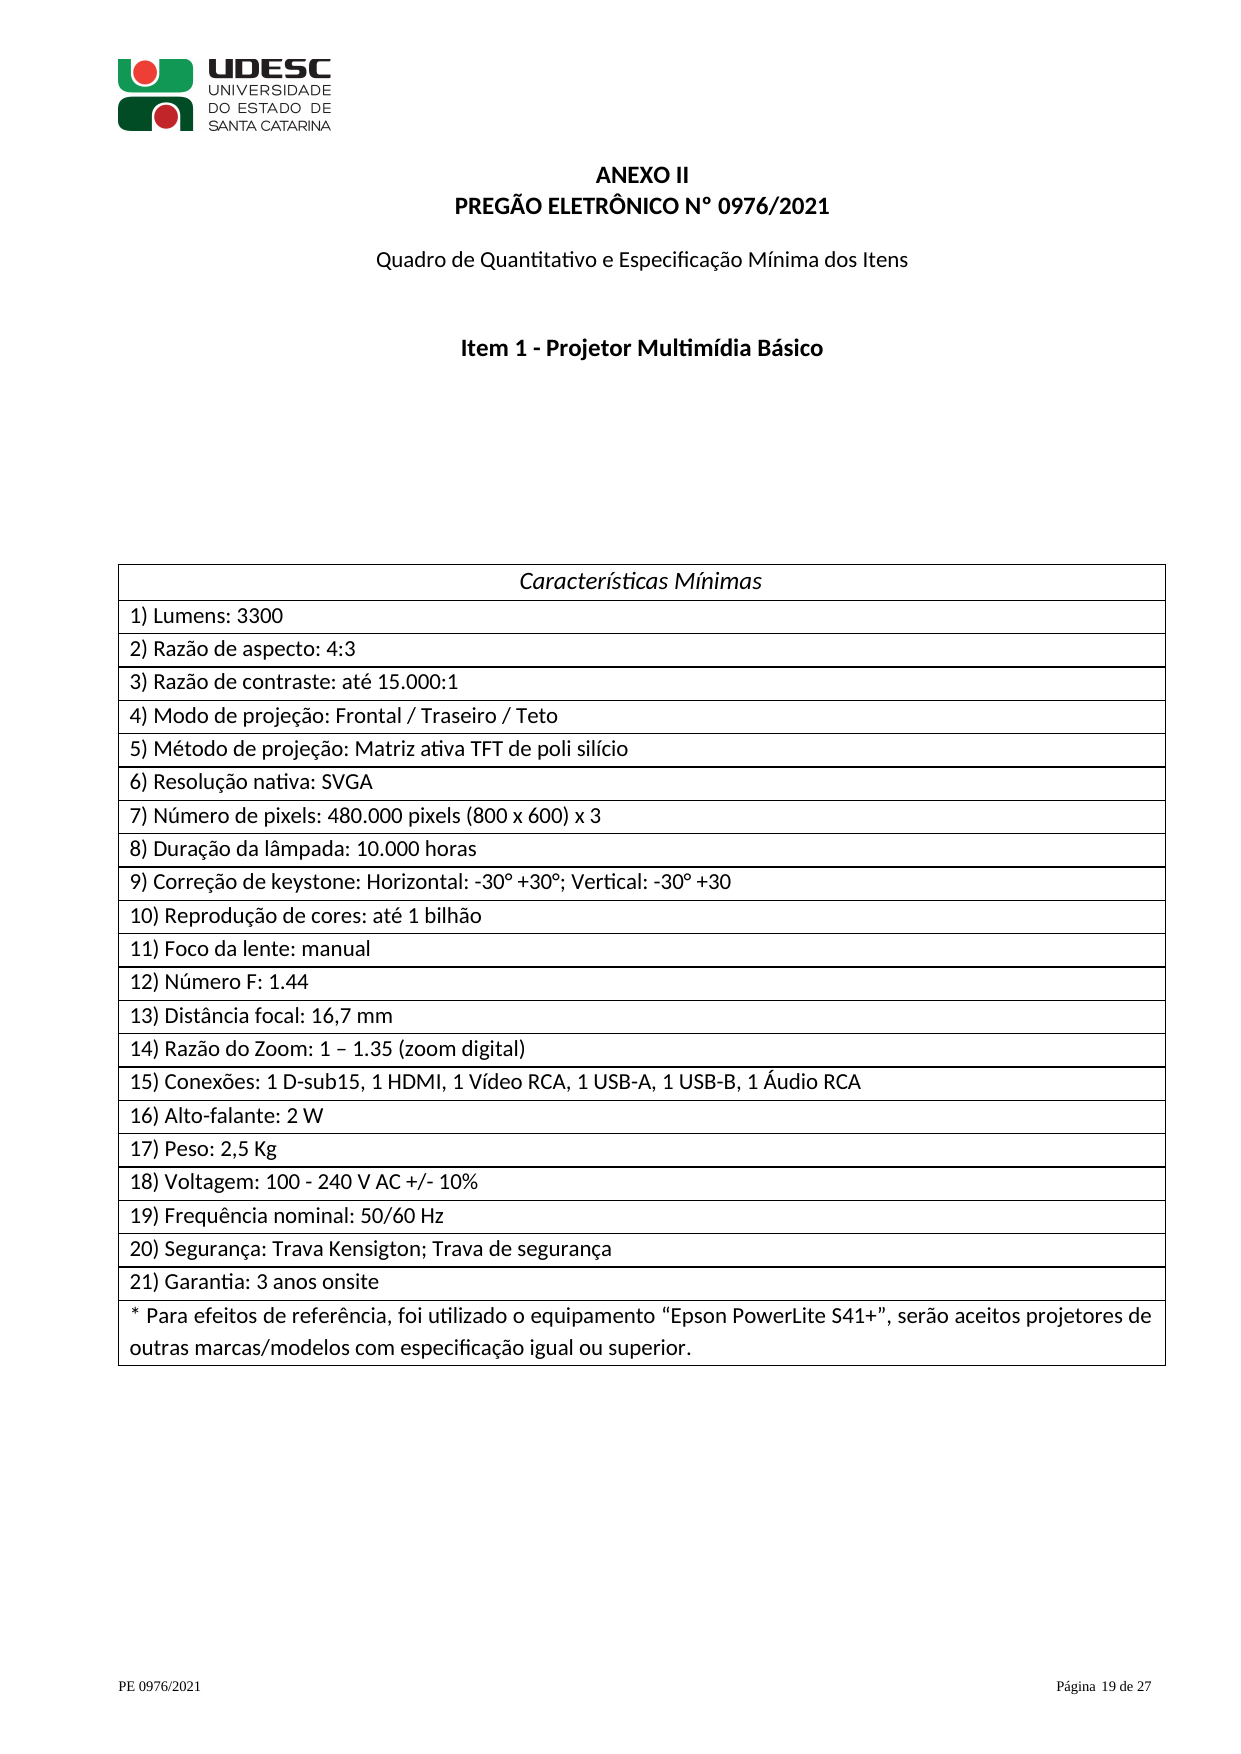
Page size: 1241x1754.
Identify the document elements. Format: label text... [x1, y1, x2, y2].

table_cell * Para efeitos de referência, foi utilizado o equipamento “Epson PowerLite S41+”, serão aceitos projetores de outras marcas/modelos com especificação igual ou superior. [119, 1301, 1165, 1365]
table_cell 18) Voltagem: 100 - 240 V AC +/- 10% [119, 1168, 1165, 1200]
table_cell 19) Frequência nominal: 50/60 Hz [119, 1201, 1165, 1233]
table_cell 16) Alto-falante: 2 W [119, 1101, 1165, 1133]
table_cell 21) Garantia: 3 anos onsite [119, 1268, 1165, 1300]
table_cell 2) Razão de aspecto: 4:3 [119, 634, 1165, 666]
table_cell 12) Número F: 1.44 [119, 968, 1165, 1000]
picture [118, 59, 331, 131]
table_cell 4) Modo de projeção: Frontal / Traseiro / Teto [119, 701, 1165, 733]
table_cell 7) Número de pixels: 480.000 pixels (800 x 600) x 3 [119, 801, 1165, 833]
text PREGÃO ELETRÔNICO Nº 0976/2021 [118, 190, 1166, 220]
table_cell 17) Peso: 2,5 Kg [119, 1134, 1165, 1166]
text Quadro de Quantitativo e Especificação Mínima dos Itens [118, 248, 1166, 273]
table_cell 13) Distância focal: 16,7 mm [119, 1001, 1165, 1033]
table_cell 10) Reprodução de cores: até 1 bilhão [119, 901, 1165, 933]
table_cell 20) Segurança: Trava Kensigton; Trava de segurança [119, 1234, 1165, 1266]
text ANEXO II [118, 159, 1166, 190]
text Item 1 - Projetor Multimídia Básico [118, 332, 1166, 362]
table_cell 14) Razão do Zoom: 1 – 1.35 (zoom digital) [119, 1034, 1165, 1066]
table_header Características Mínimas [119, 565, 1165, 600]
table_cell 15) Conexões: 1 D-sub15, 1 HDMI, 1 Vídeo RCA, 1 USB-A, 1 USB-B, 1 Áudio RCA [119, 1068, 1165, 1100]
table_cell 9) Correção de keystone: Horizontal: -30° +30°; Vertical: -30° +30 [119, 868, 1165, 900]
table_cell 5) Método de projeção: Matriz ativa TFT de poli silício [119, 734, 1165, 766]
table_cell 11) Foco da lente: manual [119, 934, 1165, 966]
table_cell 6) Resolução nativa: SVGA [119, 768, 1165, 800]
table_cell 8) Duração da lâmpada: 10.000 horas [119, 834, 1165, 866]
table_cell 3) Razão de contraste: até 15.000:1 [119, 668, 1165, 700]
table_cell 1) Lumens: 3300 [119, 601, 1165, 633]
